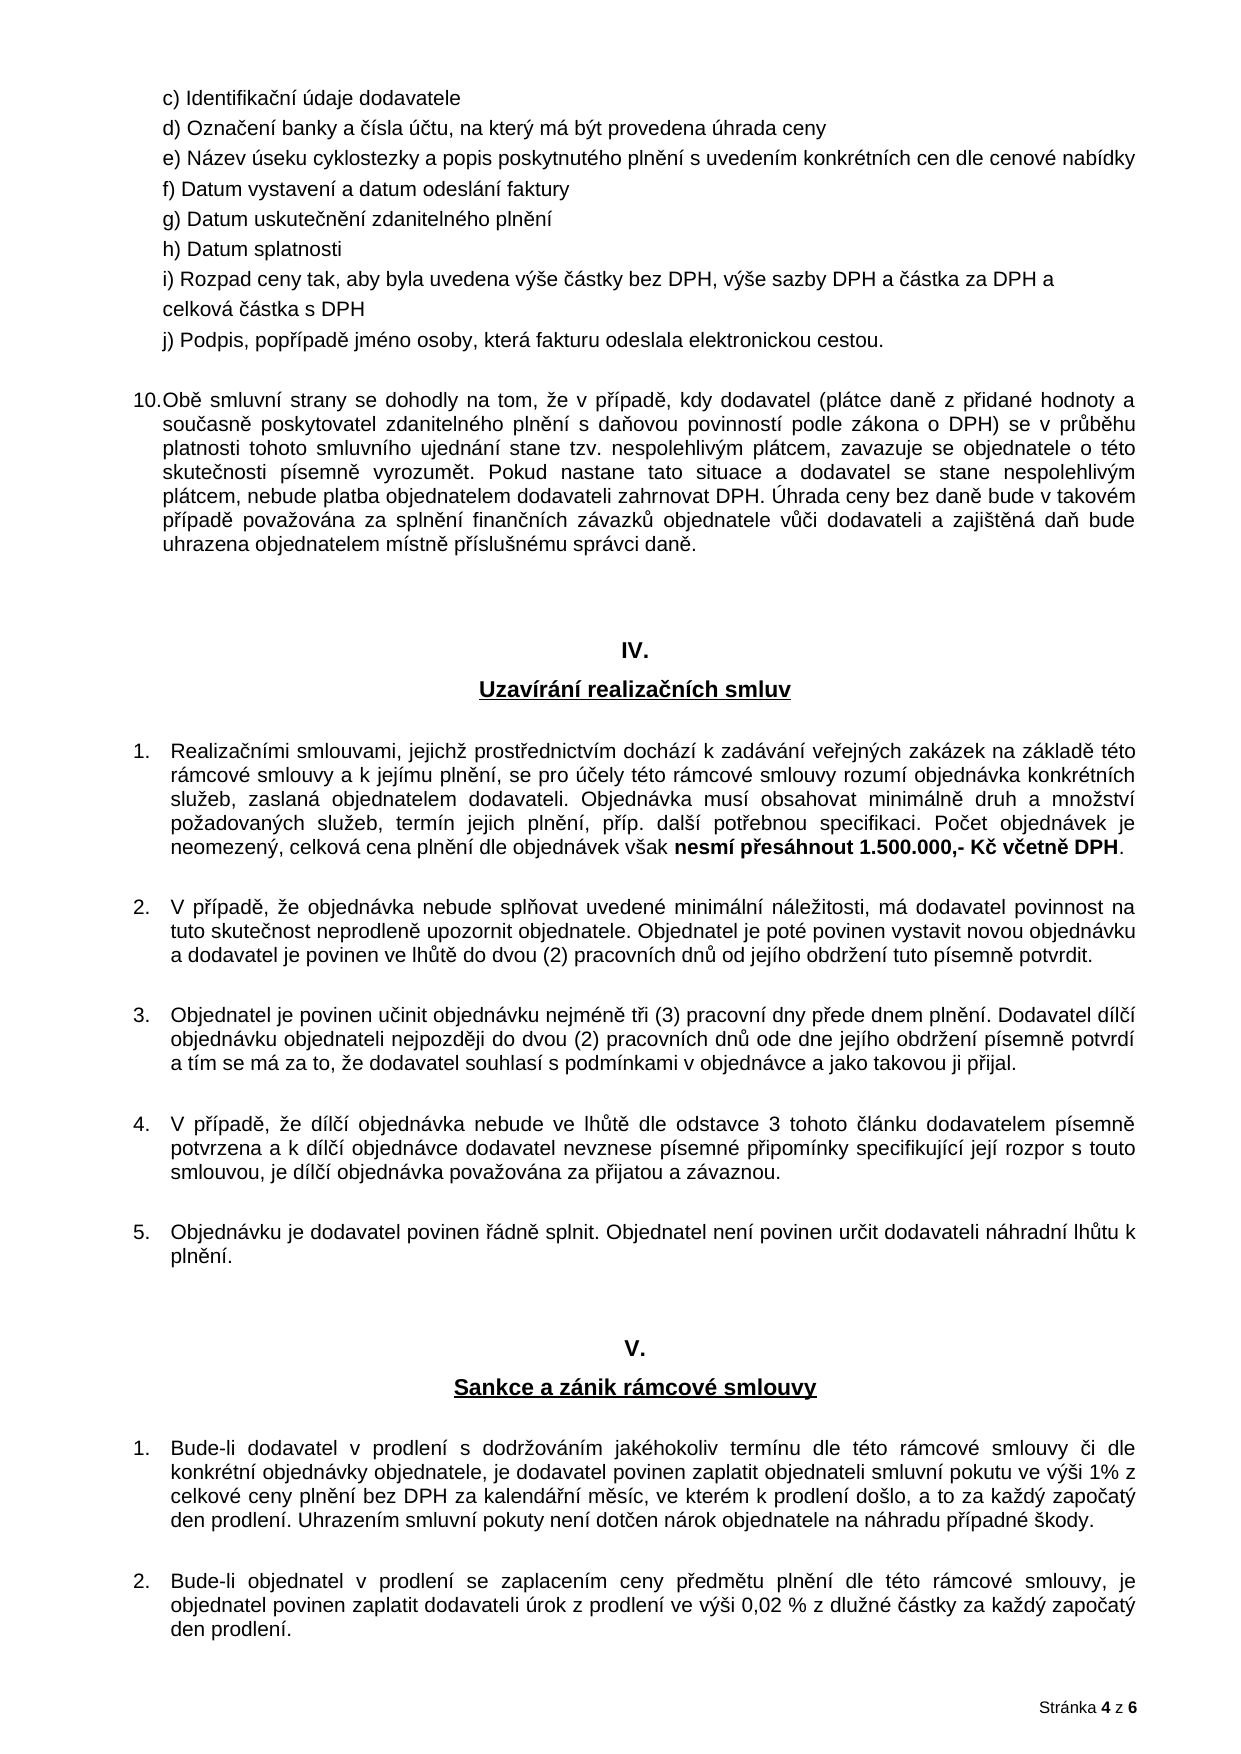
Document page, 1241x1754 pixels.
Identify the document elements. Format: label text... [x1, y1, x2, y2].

text celková částka s DPH [133, 297, 1137, 321]
text e) Název úseku cyklostezky a popis poskytnutého plnění s uvedením konkrétních cen dle cenové nabídky [162, 146, 1137, 170]
text d) Označení banky a čísla účtu, na který má být provedena úhrada ceny [133, 116, 1137, 140]
list Obě smluvní strany se dohodly na tom, že v případě, kdy dodavatel (plátce daně z přidané hodnoty a současně poskytovatel zdanitelného plnění s daňovou povinností podle zákona o DPH) se v průběhu platnosti tohoto smluvního ujednání stane tzv. nespolehlivým plátcem, zavazuje se objednatele o této skutečnosti písemně vyrozumět. Pokud nastane tato situace a dodavatel se stane nespolehlivým plátcem, nebude platba objednatelem dodavateli zahrnovat DPH. Úhrada ceny bez daně bude v takovém případě považována za splnění finančních závazků objednatele vůči dodavateli a zajištěná daň bude uhrazena objednatelem místně příslušnému správci daně. [133, 388, 1137, 556]
text Uzavírání realizačních smluv [133, 676, 1137, 702]
text V. [133, 1334, 1137, 1361]
text c) Identifikační údaje dodavatele [133, 86, 1137, 110]
text g) Datum uskutečnění zdanitelného plnění [133, 207, 1137, 231]
text h) Datum splatnosti [133, 237, 1137, 261]
list Objednatel je povinen učinit objednávku nejméně tři (3) pracovní dny přede dnem plnění. Dodavatel dílčí objednávku objednateli nejpozději do dvou (2) pracovních dnů ode dne jejího obdržení písemně potvrdí a tím se má za to, že dodavatel souhlasí s podmínkami v objednávce a jako takovou ji přijal. [133, 1003, 1137, 1075]
text Sankce a zánik rámcové smlouvy [133, 1373, 1137, 1400]
list V případě, že objednávka nebude splňovat uvedené minimální náležitosti, má dodavatel povinnost na tuto skutečnost neprodleně upozornit objednatele. Objednatel je poté povinen vystavit novou objednávku a dodavatel je povinen ve lhůtě do dvou (2) pracovních dnů od jejího obdržení tuto písemně potvrdit. [133, 895, 1137, 967]
text i) Rozpad ceny tak, aby byla uvedena výše částky bez DPH, výše sazby DPH a částka za DPH a [133, 267, 1137, 291]
list Realizačními smlouvami, jejichž prostřednictvím dochází k zadávání veřejných zakázek na základě této rámcové smlouvy a k jejímu plnění, se pro účely této rámcové smlouvy rozumí objednávka konkrétních služeb, zaslaná objednatelem dodavateli. Objednávka musí obsahovat minimálně druh a množství požadovaných služeb, termín jejich plnění, příp. další potřebnou specifikaci. Počet objednávek je neomezený, celková cena plnění dle objednávek však nesmí přesáhnout 1.500.000,- Kč včetně DPH. [133, 739, 1137, 858]
list V případě, že dílčí objednávka nebude ve lhůtě dle odstavce 3 tohoto článku dodavatelem písemně potvrzena a k dílčí objednávce dodavatel nevznese písemné připomínky specifikující její rozpor s touto smlouvou, je dílčí objednávka považována za přijatou a závaznou. [133, 1112, 1137, 1183]
list Objednávku je dodavatel povinen řádně splnit. Objednatel není povinen určit dodavateli náhradní lhůtu k plnění. [133, 1220, 1137, 1268]
text f) Datum vystavení a datum odeslání faktury [133, 176, 1137, 200]
text IV. [133, 637, 1137, 663]
list Bude-li dodavatel v prodlení s dodržováním jakéhokoliv termínu dle této rámcové smlouvy či dle konkrétní objednávky objednatele, je dodavatel povinen zaplatit objednateli smluvní pokutu ve výši 1% z celkové ceny plnění bez DPH za kalendářní měsíc, ve kterém k prodlení došlo, a to za každý započatý den prodlení. Uhrazením smluvní pokuty není dotčen nárok objednatele na náhradu případné škody. [133, 1436, 1137, 1532]
list Bude-li objednatel v prodlení se zaplacením ceny předmětu plnění dle této rámcové smlouvy, je objednatel povinen zaplatit dodavateli úrok z prodlení ve výši 0,02 % z dlužné částky za každý započatý den prodlení. [133, 1568, 1137, 1640]
text j) Podpis, popřípadě jméno osoby, která fakturu odeslala elektronickou cestou. [133, 327, 1137, 351]
